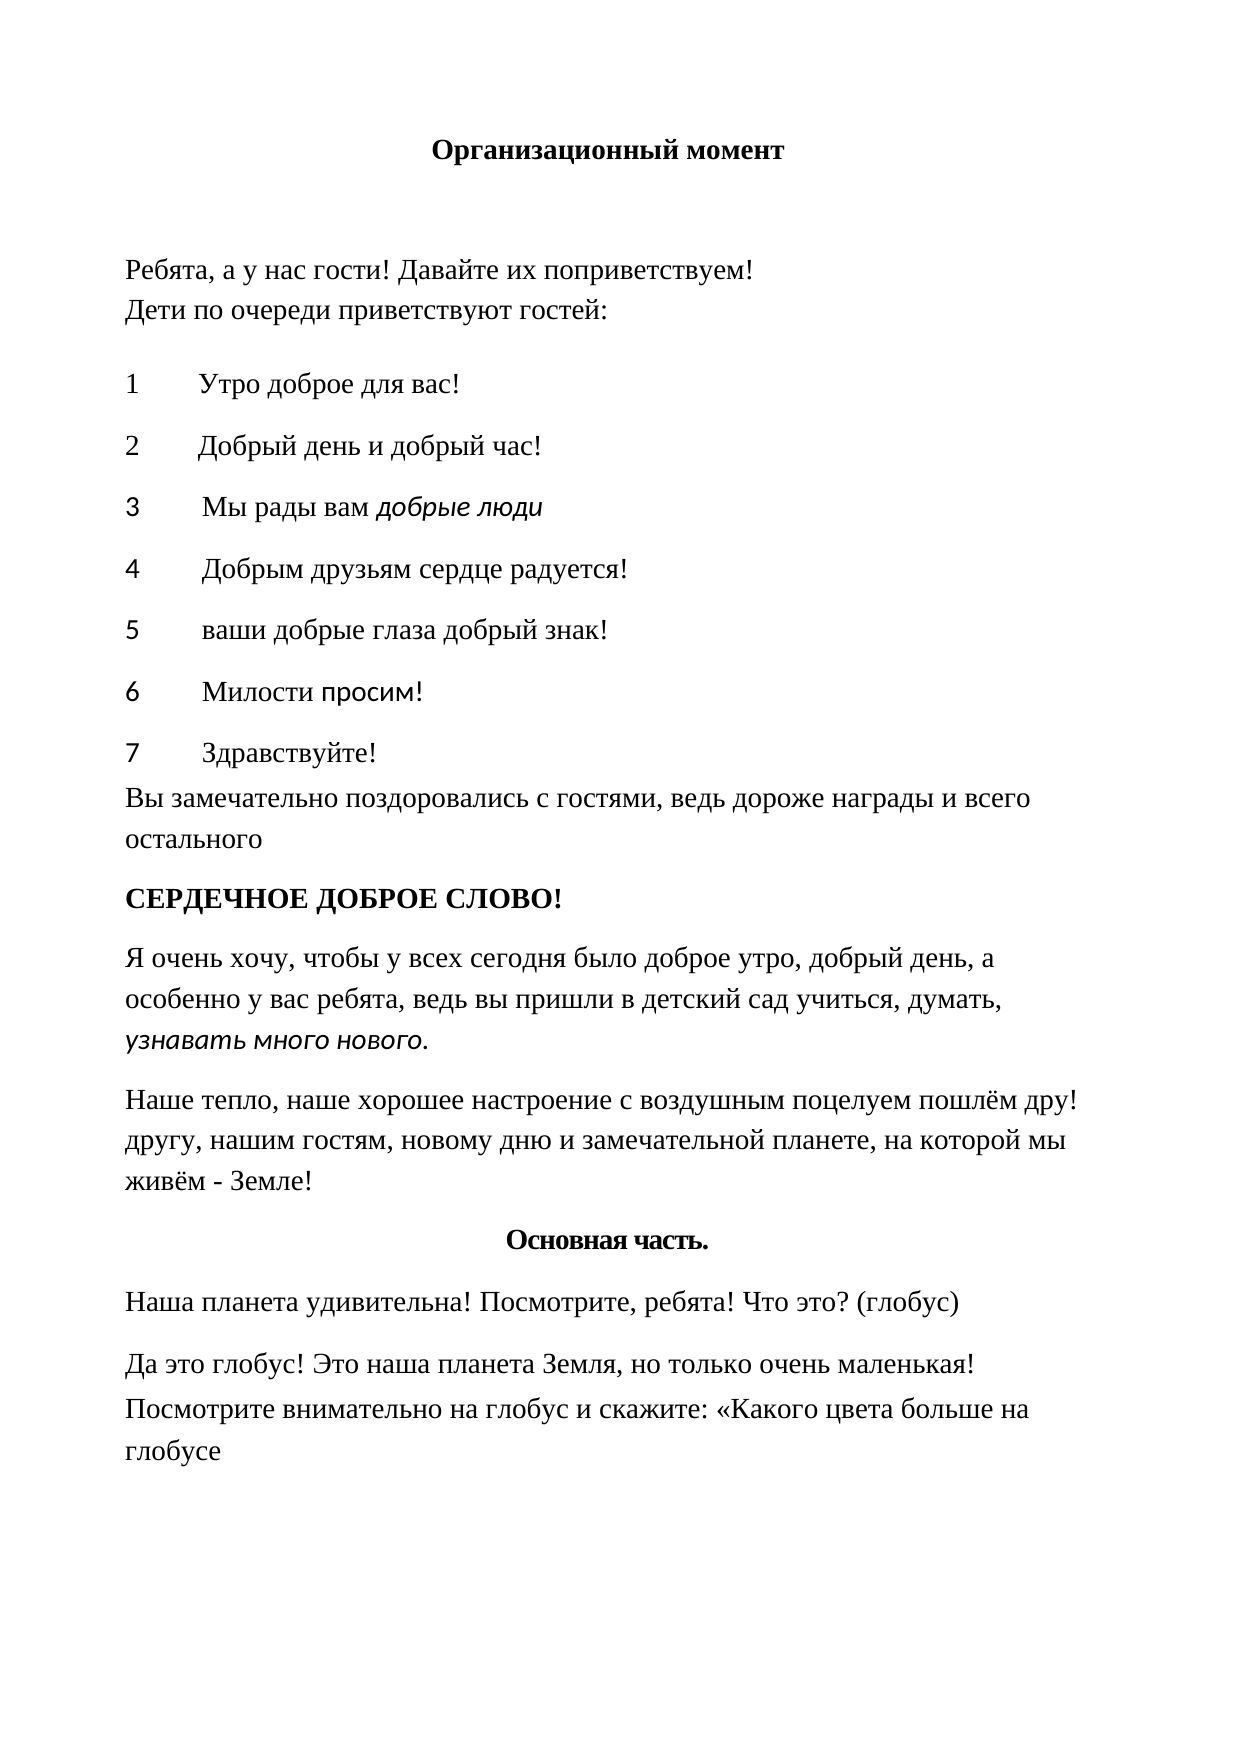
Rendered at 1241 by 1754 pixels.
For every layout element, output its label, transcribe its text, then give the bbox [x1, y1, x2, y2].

text Организационный момент [121, 136, 1095, 165]
text СЕРДЕЧНОЕ ДОБРОЕ СЛОВО! [125, 885, 1122, 914]
text Наше тепло, наше хорошее настроение с воздушным поцелуем пошлём дру! другу, нашим гостям, новому дню и замечательной планете, на которой мы живём - Земле! [125, 1077, 1122, 1198]
text Дети по очереди приветствуют гостей: [125, 292, 1122, 326]
text 2 Добрый день и добрый час! [125, 406, 1122, 468]
text Посмотрите внимательно на глобус и скажите: «Какого цвета больше на глобусе [125, 1386, 1122, 1469]
text Да это глобус! Это наша планета Земля, но только очень маленькая! [125, 1324, 1122, 1386]
text Вы замечательно поздоровались с гостями, ведь дороже награды и всего остального [125, 775, 1103, 857]
list Здравствуйте! [125, 713, 1122, 775]
list ваши добрые глаза добрый знак! [125, 591, 1122, 652]
text Ребята, а у нас гости! Давайте их поприветствуем! [125, 231, 1122, 292]
list Милости просим! [125, 652, 1122, 713]
text 1 Утро доброе для вас! [125, 345, 1122, 406]
text Основная часть. [121, 1200, 1095, 1262]
text Я очень хочу, чтобы у всех сегодня было доброе утро, добрый день, а особенно у вас ребята, ведь вы пришли в детский сад учиться, думать, узнавать много нового. [125, 934, 1103, 1057]
list Мы рады вам добрые люди [125, 468, 1122, 529]
list Добрым друзьям сердце радуется! [125, 529, 1122, 591]
text Наша планета удивительна! Посмотрите, ребята! Что это? (глобус) [125, 1262, 1122, 1324]
